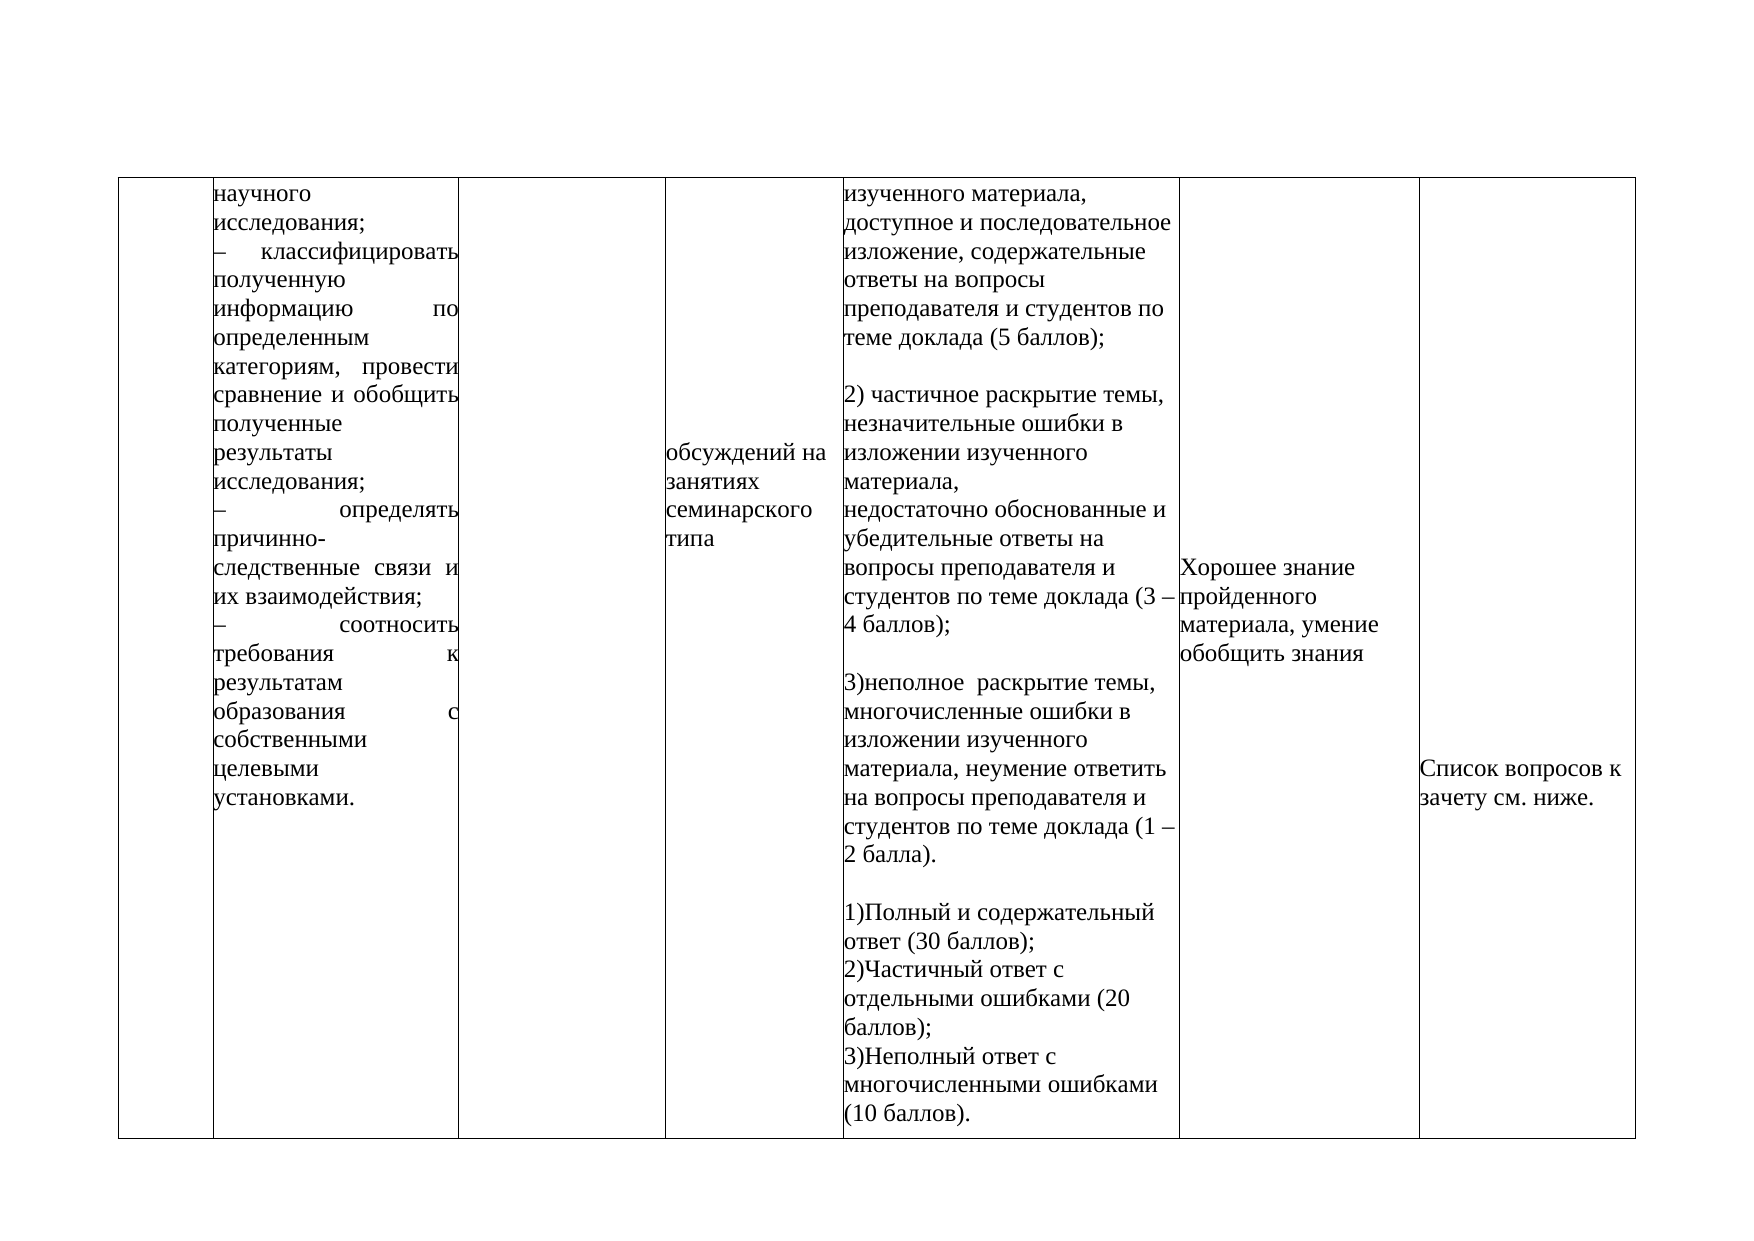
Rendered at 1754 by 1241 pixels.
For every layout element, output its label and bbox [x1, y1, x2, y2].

table_cell [119, 178, 213, 1138]
table_cell [1180, 178, 1419, 1138]
table_cell [214, 178, 458, 1138]
table_cell [1420, 178, 1635, 1138]
table_cell [844, 178, 1179, 1138]
table_cell [666, 178, 843, 1138]
table_cell [459, 178, 665, 1138]
